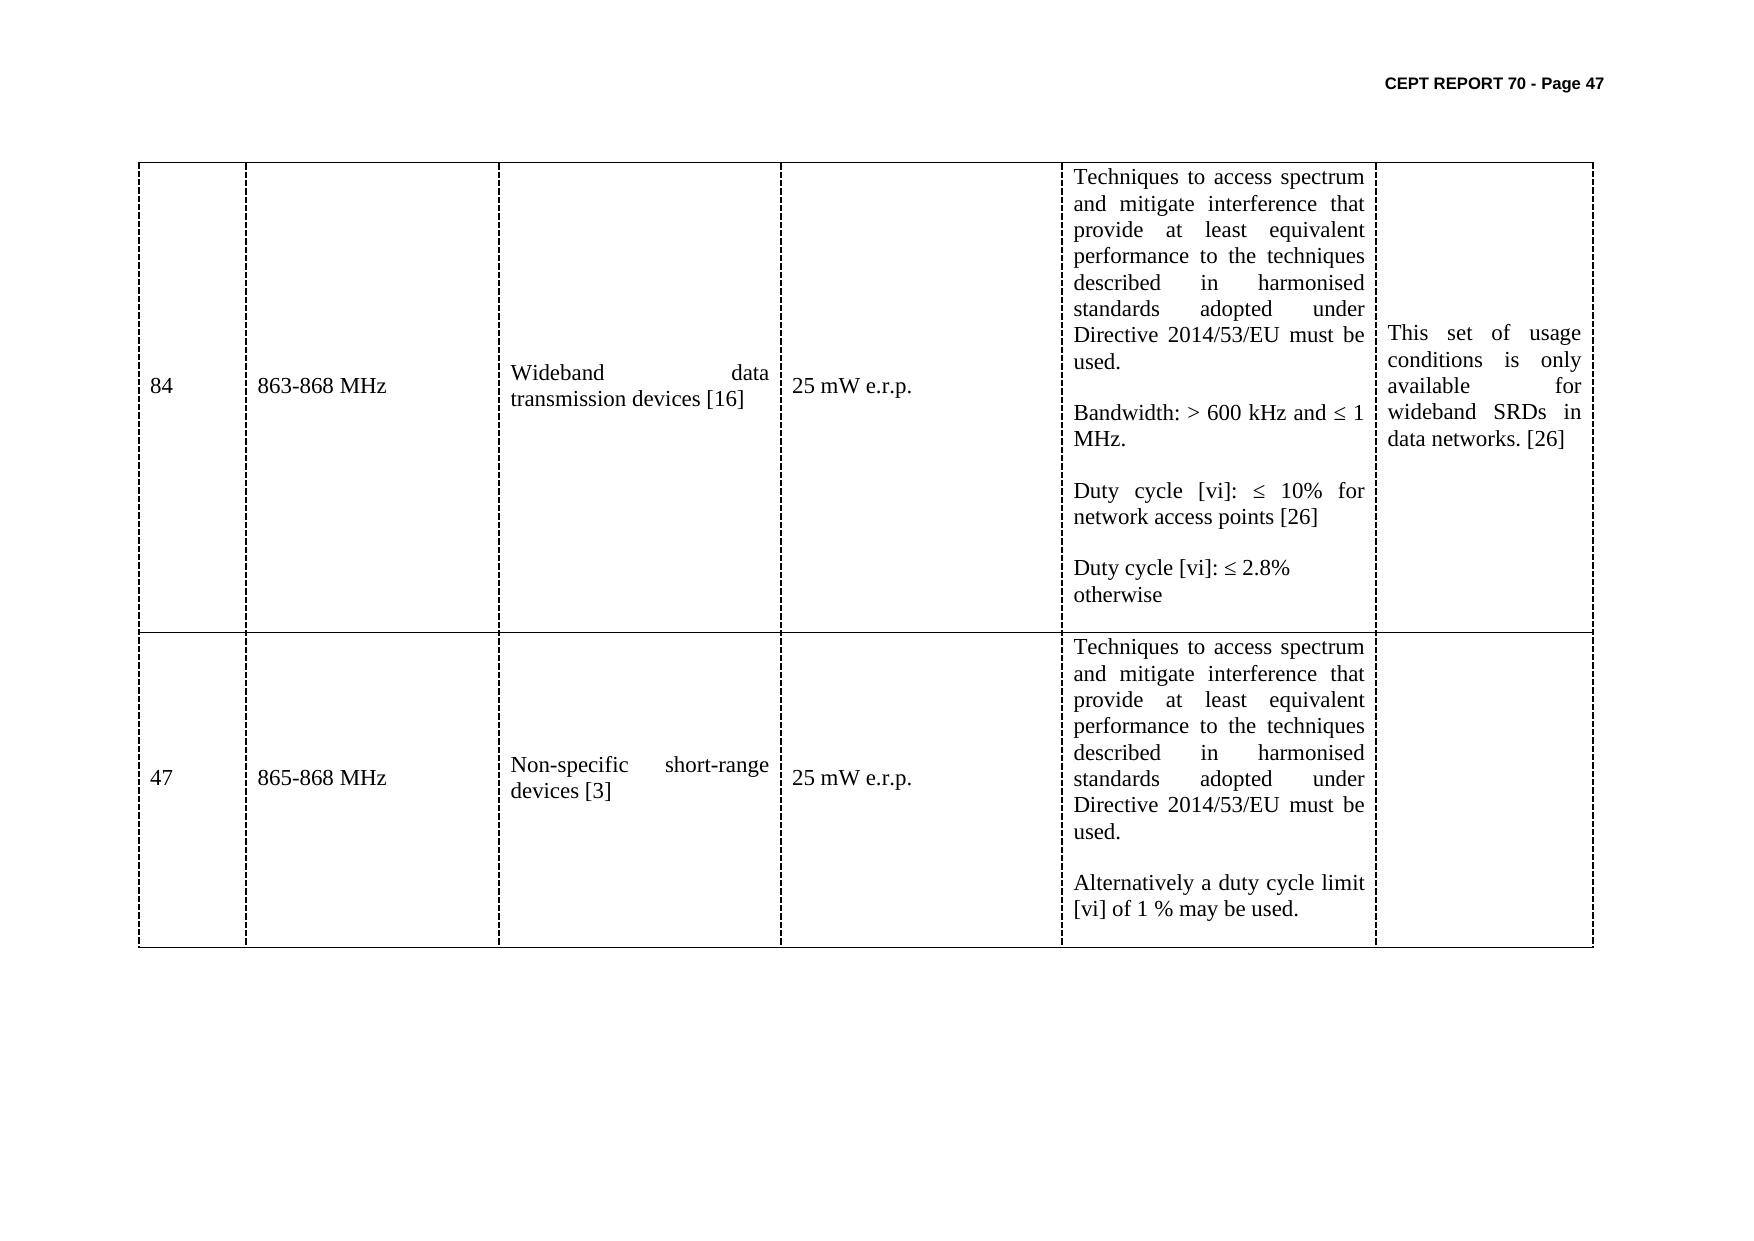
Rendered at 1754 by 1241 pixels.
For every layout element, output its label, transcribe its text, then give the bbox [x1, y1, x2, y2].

table_cell 25 mW e.r.p. [781, 163, 1062, 632]
table_cell Techniques to access spectrum and mitigate interference that provide at least equivalent performance to the techniques described in harmonised standards adopted under Directive 2014/53/EU must be used. Bandwidth: > 600 kHz and ≤ 1 MHz. Duty cycle [vi]: ≤ 10% for network access points [26] Duty cycle [vi]: ≤ 2.8% otherwise [1062, 163, 1376, 632]
table_cell 47 [139, 633, 246, 947]
table_cell [1376, 633, 1593, 947]
table_cell Wideband data transmission devices [16] [499, 163, 781, 632]
table_cell Non-specific short-range devices [3] [499, 633, 781, 947]
table_cell 865-868 MHz [246, 633, 499, 947]
table_cell Techniques to access spectrum and mitigate interference that provide at least equivalent performance to the techniques described in harmonised standards adopted under Directive 2014/53/EU must be used. Alternatively a duty cycle limit [vi] of 1 % may be used. [1062, 633, 1376, 947]
table_cell This set of usage conditions is only available for wideband SRDs in data networks. [26] [1376, 163, 1593, 632]
table_cell 84 [139, 163, 246, 632]
table_cell 863-868 MHz [246, 163, 499, 632]
table_cell 25 mW e.r.p. [781, 633, 1062, 947]
